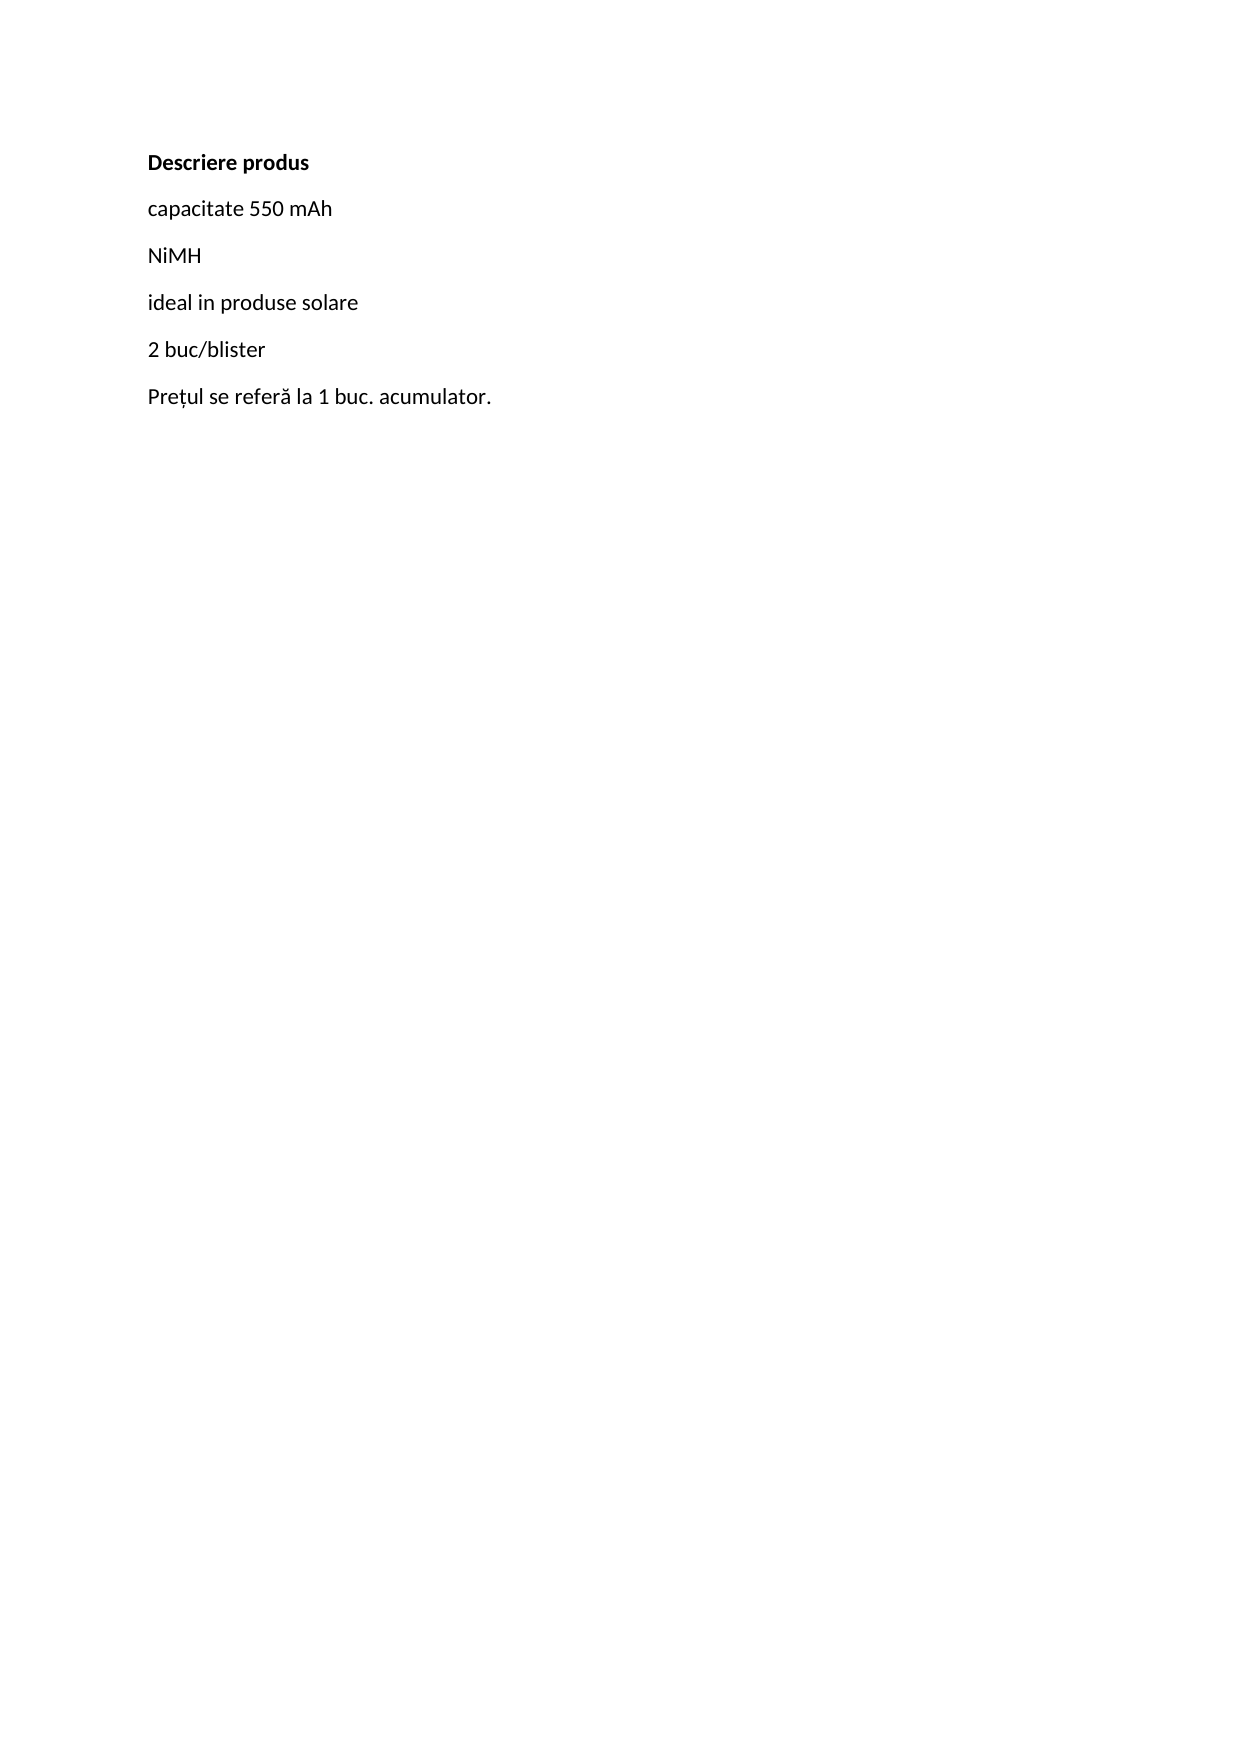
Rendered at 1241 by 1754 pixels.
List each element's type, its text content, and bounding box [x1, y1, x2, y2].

text capacitate 550 mAh [148, 194, 1093, 222]
text Prețul se referă la 1 buc. acumulator. [148, 382, 1093, 410]
text Descriere produs [148, 148, 1093, 176]
text ideal in produse solare [148, 288, 1093, 316]
text NiMH [148, 241, 1093, 269]
text 2 buc/blister [148, 335, 1093, 363]
